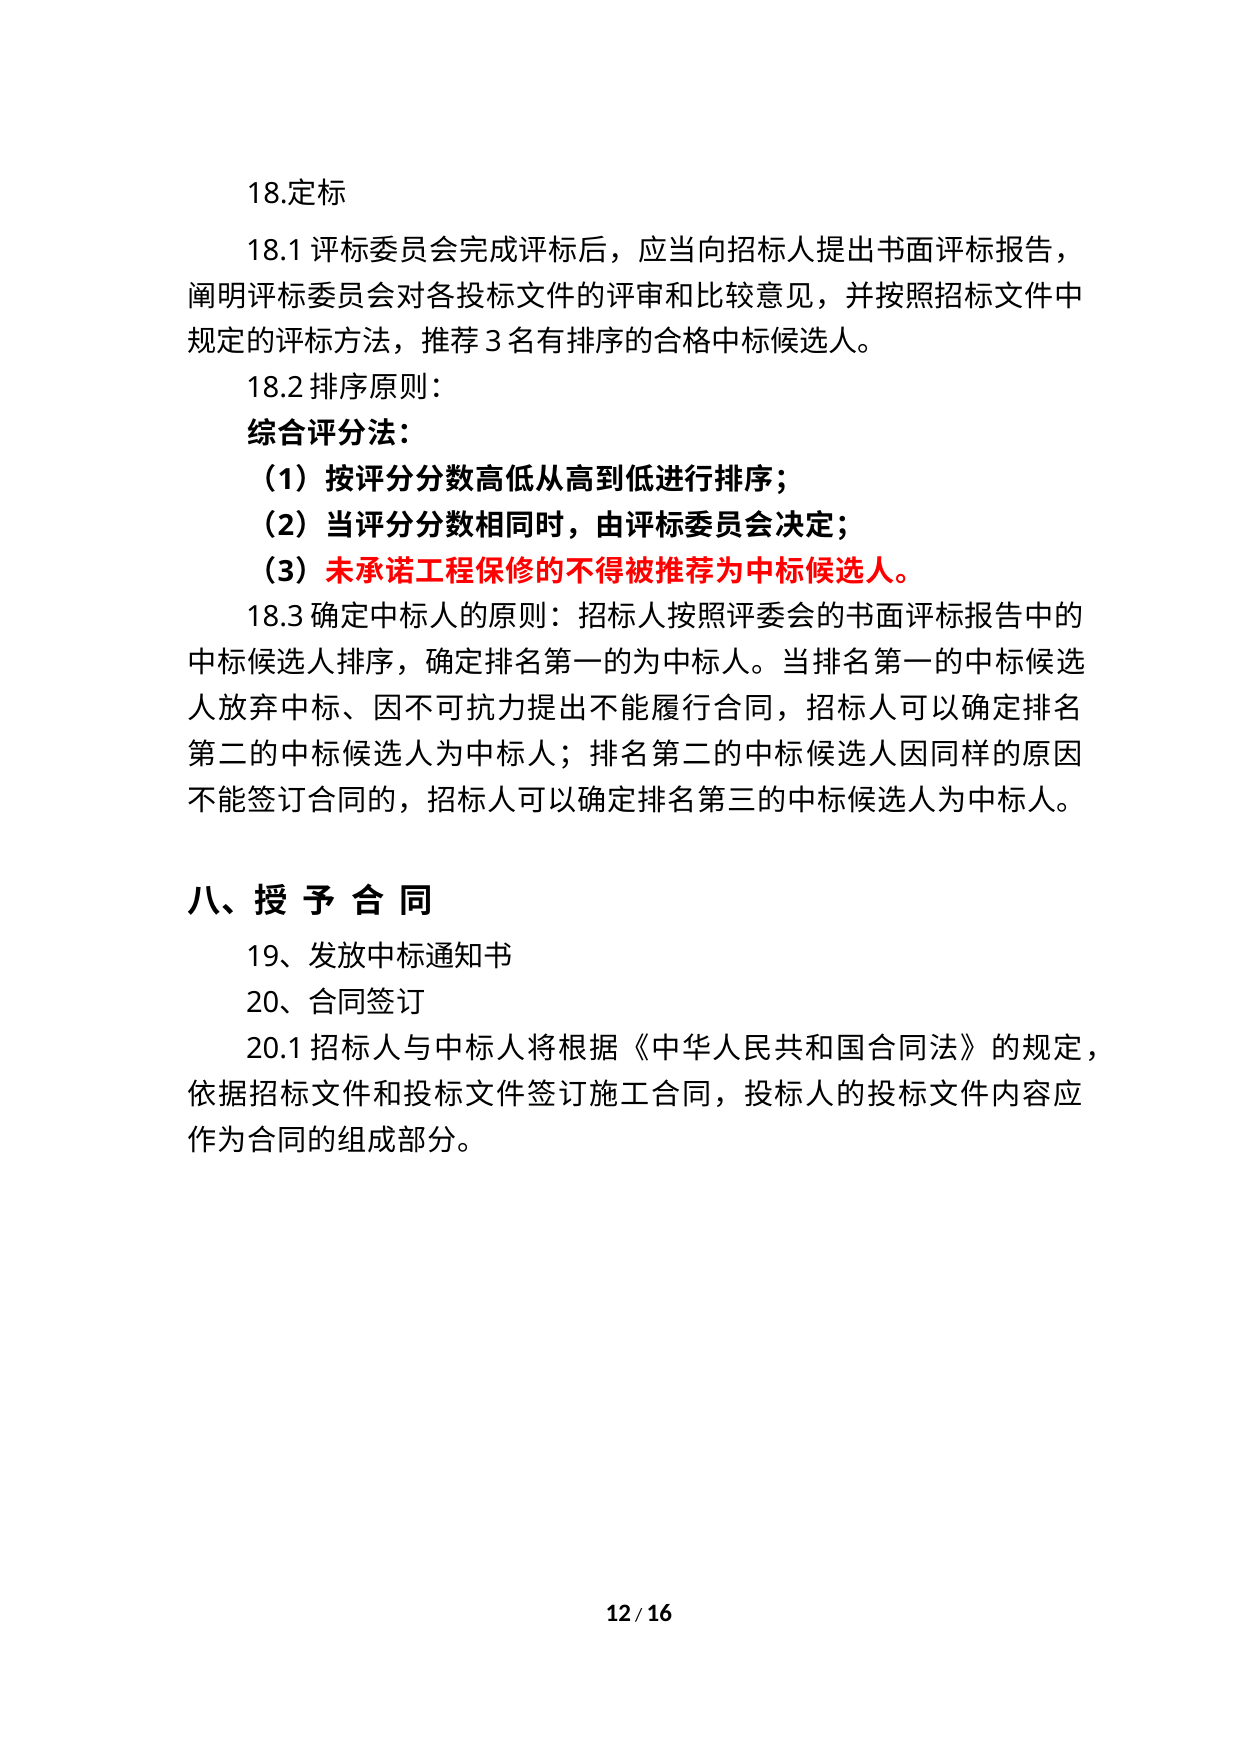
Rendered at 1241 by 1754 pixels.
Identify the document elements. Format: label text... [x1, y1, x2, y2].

text （1）按评分分数高低从高到低进行排序； [187, 453, 1085, 498]
text 18.2排序原则： [187, 361, 1085, 407]
text 18.1评标委员会完成评标后，应当向招标人提出书面评标报告，阐明评标委员会对各投标文件的评审和比较意见，并按照招标文件中规定的评标方法，推荐3名有排序的合格中标候选人。 [187, 223, 1085, 361]
text 18.定标 [187, 158, 1085, 223]
text 八、授 予 合 同 [187, 865, 1085, 930]
text 19、发放中标通知书 [187, 930, 1085, 976]
text 综合评分法： [187, 407, 1085, 453]
text 20、合同签订 [187, 976, 1085, 1022]
text 20.1招标人与中标人将根据《中华人民共和国合同法》的规定，依据招标文件和投标文件签订施工合同，投标人的投标文件内容应作为合同的组成部分。 [187, 1022, 1085, 1159]
text 18.3确定中标人的原则：招标人按照评委会的书面评标报告中的中标候选人排序，确定排名第一的为中标人。当排名第一的中标候选人放弃中标、因不可抗力提出不能履行合同，招标人可以确定排名第二的中标候选人为中标人；排名第二的中标候选人因同样的原因不能签订合同的，招标人可以确定排名第三的中标候选人为中标人。 [187, 590, 1085, 819]
text （3）未承诺工程保修的不得被推荐为中标候选人。 [187, 544, 1085, 590]
text （2）当评分分数相同时，由评标委员会决定； [187, 498, 1085, 544]
